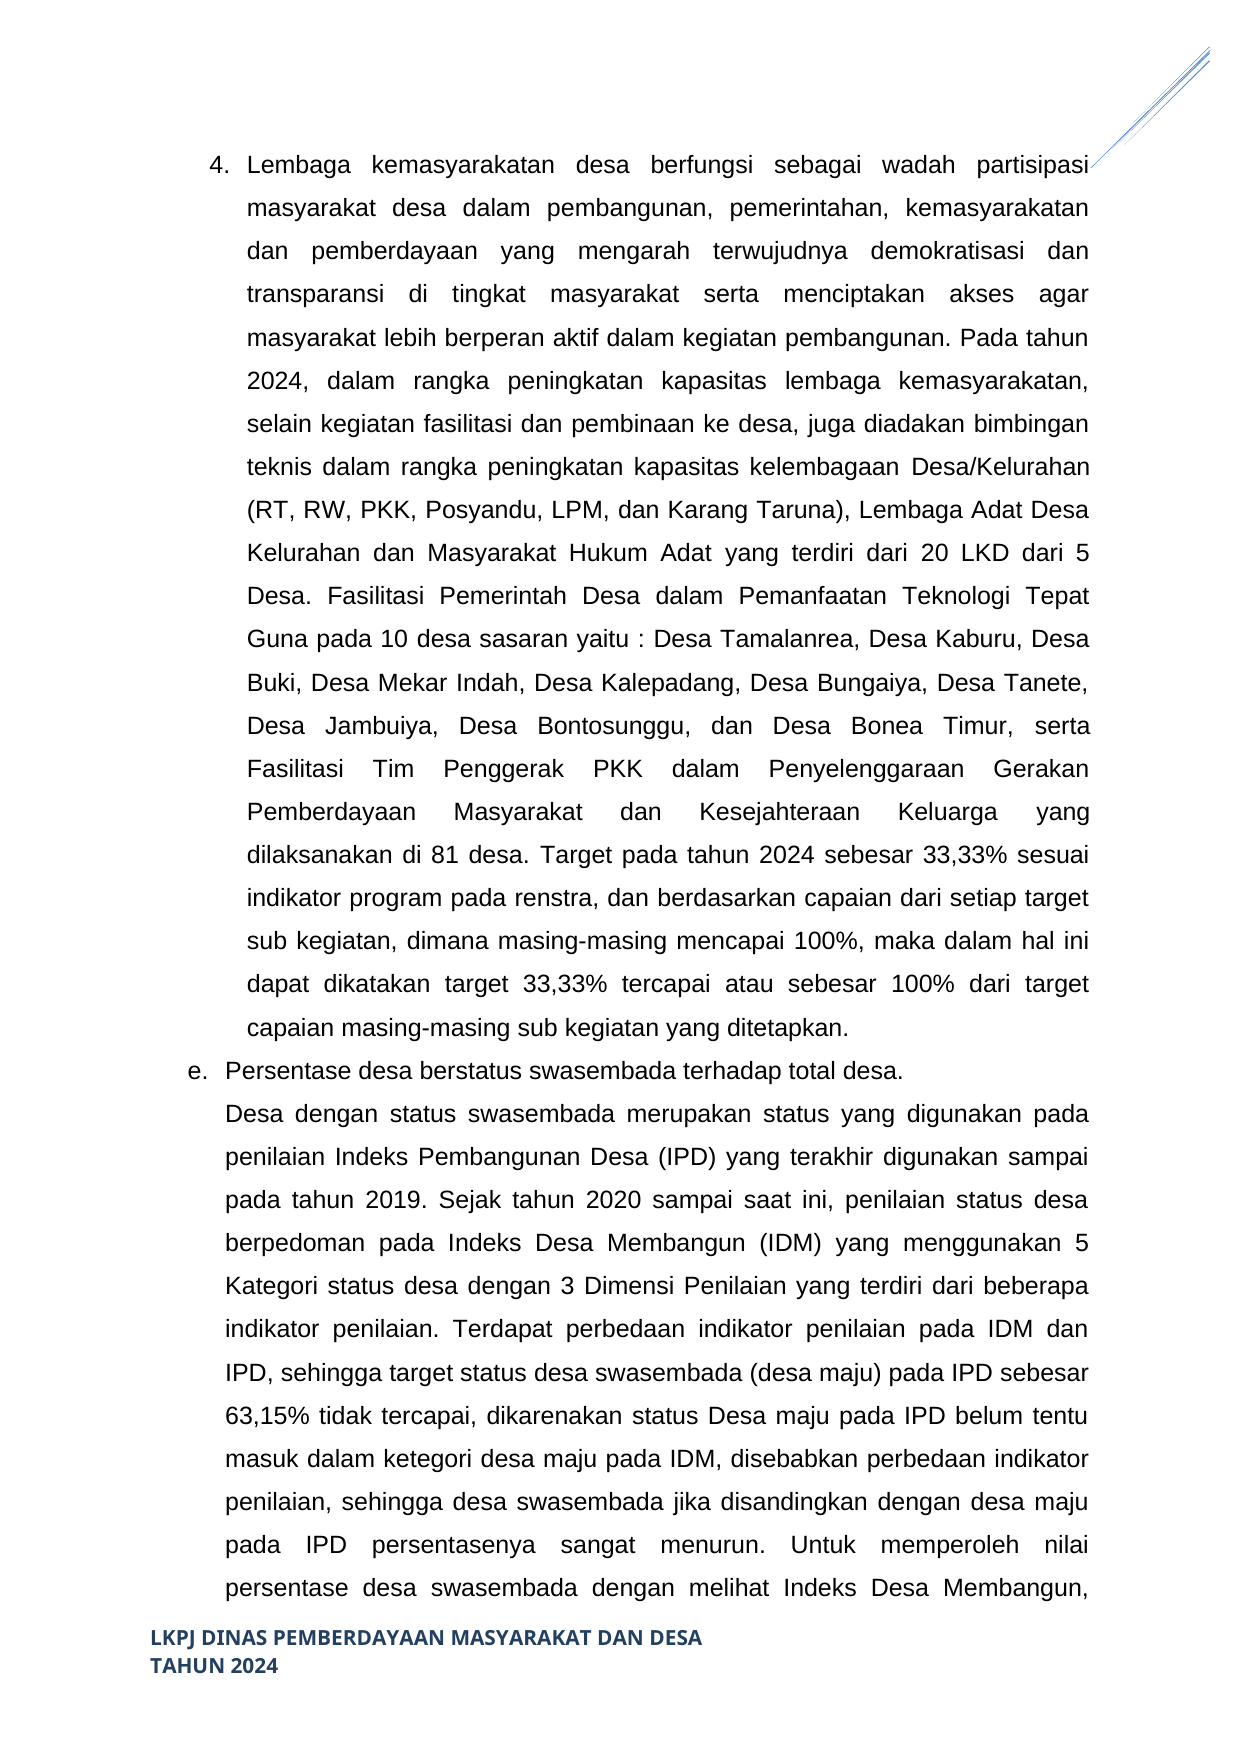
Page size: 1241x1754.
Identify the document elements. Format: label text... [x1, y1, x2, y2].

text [225, 1099, 1090, 1602]
list Persentase desa berstatus swasembada terhadap total desa. [187, 1056, 1090, 1084]
list Lembaga kemasyarakatan desa berfungsi sebagai wadah partisipasi masyarakat desa dalam pembangunan, pemerintahan, kemasyarakatan dan pemberdayaan yang mengarah terwujudnya demokratisasi dan transparansi di tingkat masyarakat serta menciptakan akses agar masyarakat lebih berperan aktif dalam kegiatan pembangunan. Pada tahun 2024, dalam rangka peningkatan kapasitas lembaga kemasyarakatan, selain kegiatan fasilitasi dan pembinaan ke desa, juga diadakan bimbingan teknis dalam rangka peningkatan kapasitas kelembagaan Desa/Kelurahan (RT, RW, PKK, Posyandu, LPM, dan Karang Taruna), Lembaga Adat Desa Kelurahan dan Masyarakat Hukum Adat yang terdiri dari 20 LKD dari 5 Desa. Fasilitasi Pemerintah Desa dalam Pemanfaatan Teknologi Tepat Guna pada 10 desa sasaran yaitu : Desa Tamalanrea, Desa Kaburu, Desa Buki, Desa Mekar Indah, Desa Kalepadang, Desa Bungaiya, Desa Tanete, Desa Jambuiya, Desa Bontosunggu, dan Desa Bonea Timur, serta Fasilitasi Tim Penggerak PKK dalam Penyelenggaraan Gerakan Pemberdayaan Masyarakat dan Kesejahteraan Keluarga yang dilaksanakan di 81 desa. Target pada tahun 2024 sebesar 33,33% sesuai indikator program pada renstra, dan berdasarkan capaian dari setiap target sub kegiatan, dimana masing-masing mencapai 100%, maka dalam hal ini dapat dikatakan target 33,33% tercapai atau sebesar 100% dari target capaian masing-masing sub kegiatan yang ditetapkan. [209, 150, 1090, 1041]
table_cell 8 [1090, 46, 1211, 169]
